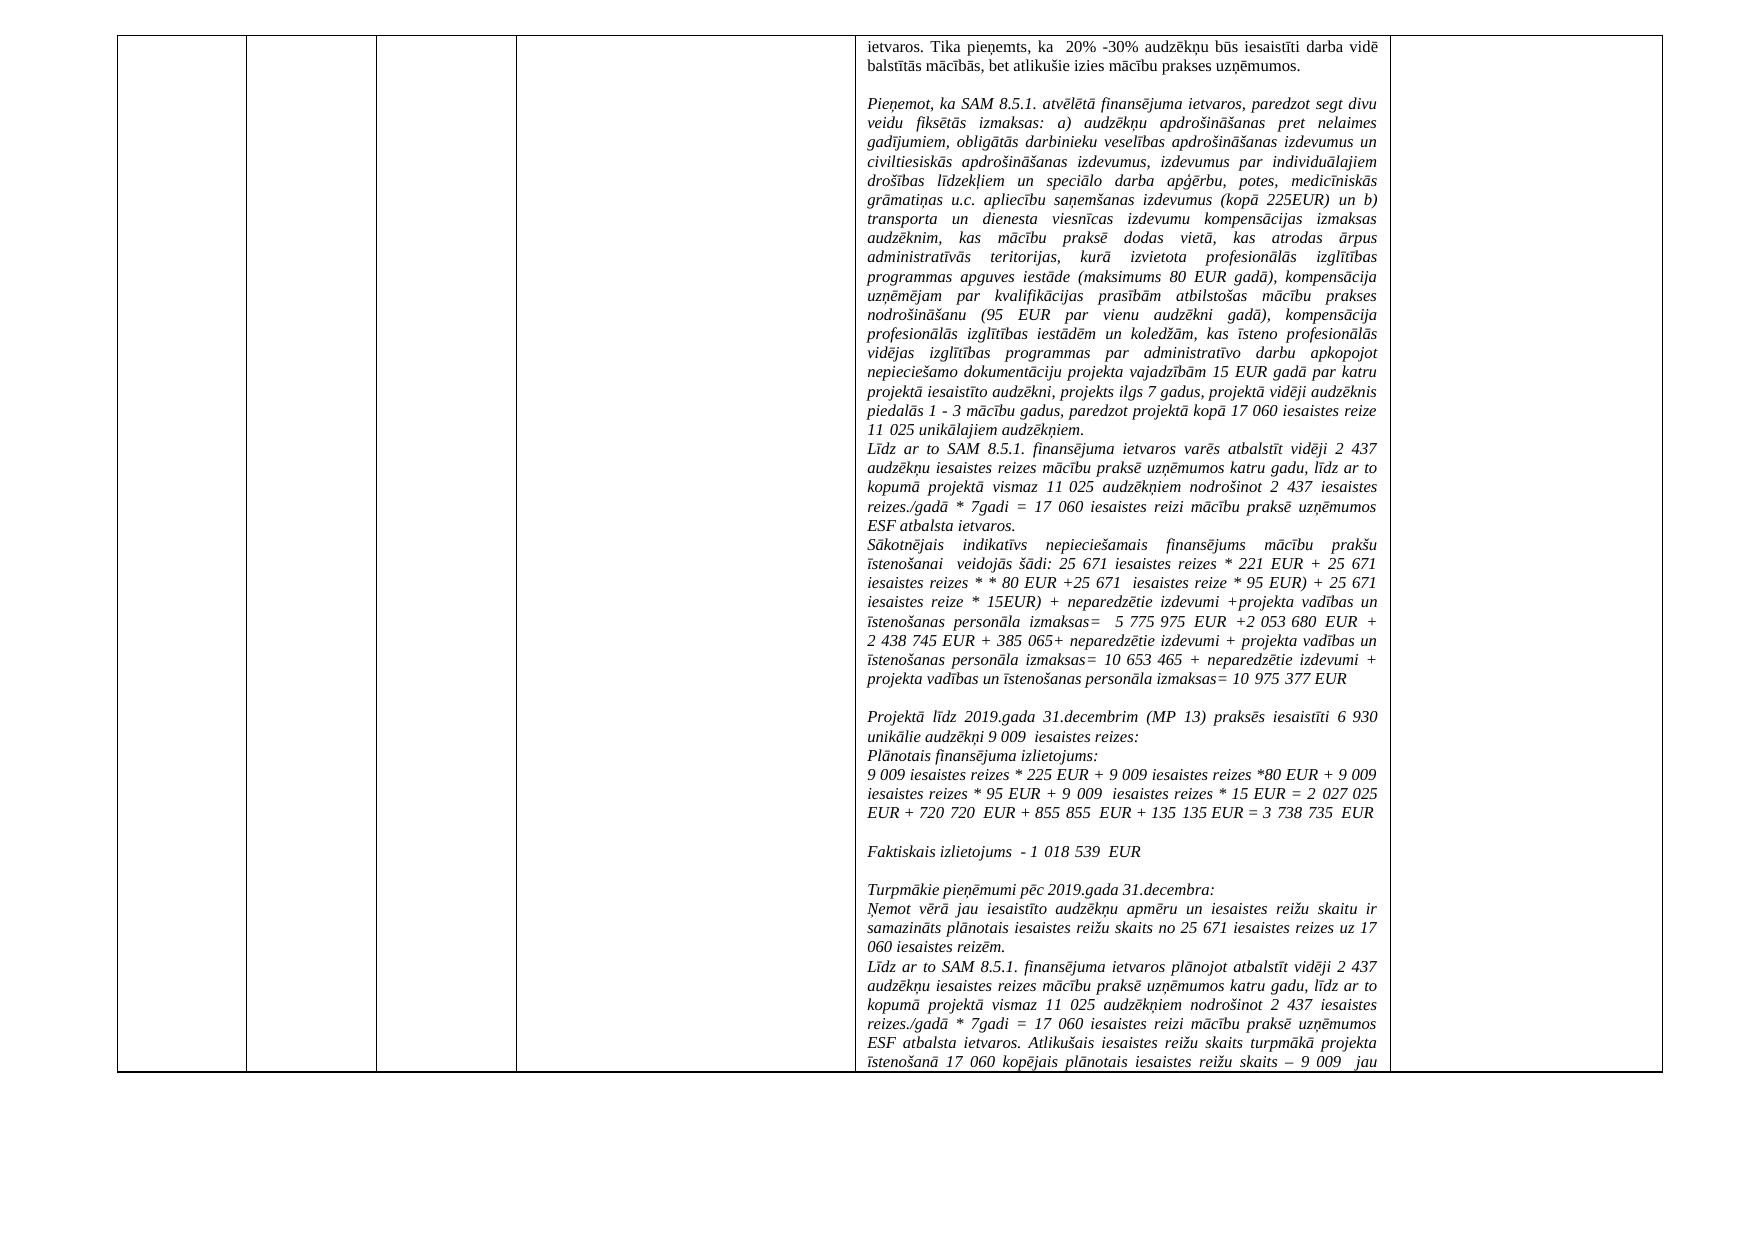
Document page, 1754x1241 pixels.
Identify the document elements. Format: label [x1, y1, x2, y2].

table_cell [118, 36, 246, 1071]
table_cell [377, 36, 516, 1071]
table_cell [517, 36, 855, 1071]
table_cell [856, 36, 1390, 1071]
table_cell [1391, 36, 1662, 1071]
table_cell [247, 36, 376, 1071]
